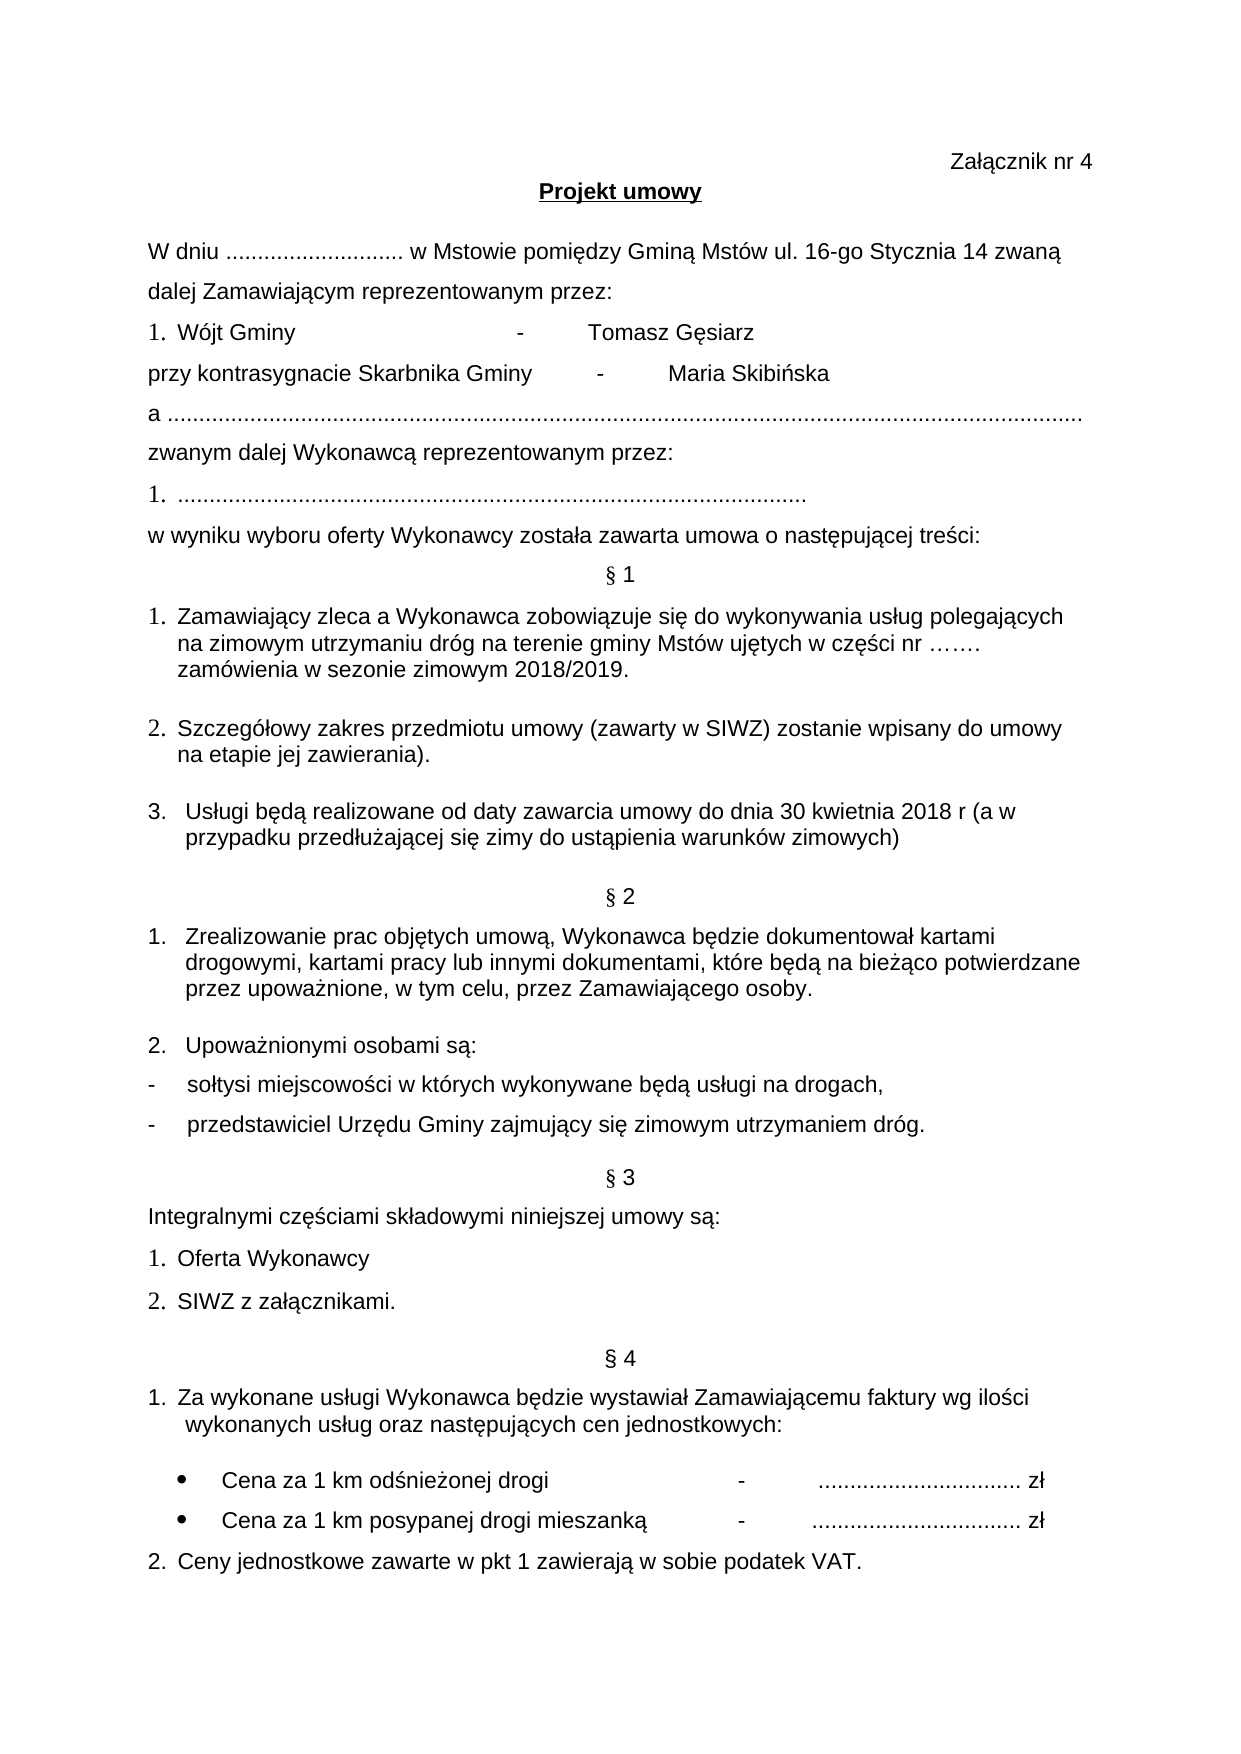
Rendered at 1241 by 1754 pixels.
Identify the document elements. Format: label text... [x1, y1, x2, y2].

list Szczegółowy zakres przedmiotu umowy (zawarty w SIWZ) zostanie wpisany do umowy na etapie jej zawierania). [148, 713, 1093, 768]
text Projekt umowy [148, 178, 1093, 204]
text 3 [148, 1163, 1093, 1190]
text Integralnymi częściami składowymi niniejszej umowy są: [148, 1203, 1093, 1229]
text W dniu ............................ w Mstowie pomiędzy Gminą Mstów ul. 16-go Stycznia 14 zwaną dalej Zamawiającym reprezentowanym przez: [148, 238, 1093, 304]
text przy kontrasygnacie Skarbnika Gminy - Maria Skibińska [148, 360, 1093, 387]
list Zrealizowanie prac objętych umową, Wykonawca będzie dokumentował kartami drogowymi, kartami pracy lub innymi dokumentami, które będą na bieżąco potwierdzane przez upoważnione, w tym celu, przez Zamawiającego osoby. [148, 923, 1093, 1002]
list SIWZ z załącznikami. [148, 1286, 1093, 1314]
list Cena za posypanej drogi mieszanką - ................................. zł [177, 1507, 1093, 1534]
list Ceny jednostkowe zawarte w pkt 1 zawierają w sobie podatek VAT. [148, 1548, 1093, 1574]
text a ................................................................................................................................................ [148, 400, 1093, 426]
list Wójt Gminy - Tomasz Gęsiarz [148, 317, 1093, 346]
list Cena za odśnieżonej drogi - ................................ zł [177, 1467, 1093, 1494]
list Oferta Wykonawcy [148, 1243, 1093, 1271]
text 2 [148, 883, 1093, 909]
list Zamawiający zleca a Wykonawca zobowiązuje się do wykonywania usług polegających na zimowym utrzymaniu dróg na terenie gminy Mstów ujętych w części nr ……. zamówienia w sezonie zimowym 2018/2019. [148, 601, 1093, 682]
list Usługi będą realizowane od daty zawarcia umowy do dnia 30 kwietnia 2018 r (a w przypadku przedłużającej się zimy do ustąpienia warunków zimowych) [148, 798, 1093, 851]
text 1 [148, 561, 1093, 588]
list Upoważnionymi osobami są: [148, 1032, 1093, 1058]
text § 4 [148, 1345, 1093, 1371]
list ................................................................................................... [148, 479, 1093, 507]
text Załącznik nr 4 [148, 148, 1093, 174]
text w wyniku wyboru oferty Wykonawcy została zawarta umowa o następującej treści: [148, 522, 1093, 548]
text zwanym dalej Wykonawcą reprezentowanym przez: [148, 439, 1093, 466]
text - przedstawiciel Urzędu Gminy zajmujący się zimowym utrzymaniem dróg. [148, 1111, 1093, 1137]
list Za wykonane usługi Wykonawca będzie wystawiał Zamawiającemu faktury wg ilości wykonanych usług oraz następujących cen jednostkowych: [148, 1384, 1093, 1437]
text - sołtysi miejscowości w których wykonywane będą usługi na drogach, [148, 1071, 1093, 1098]
